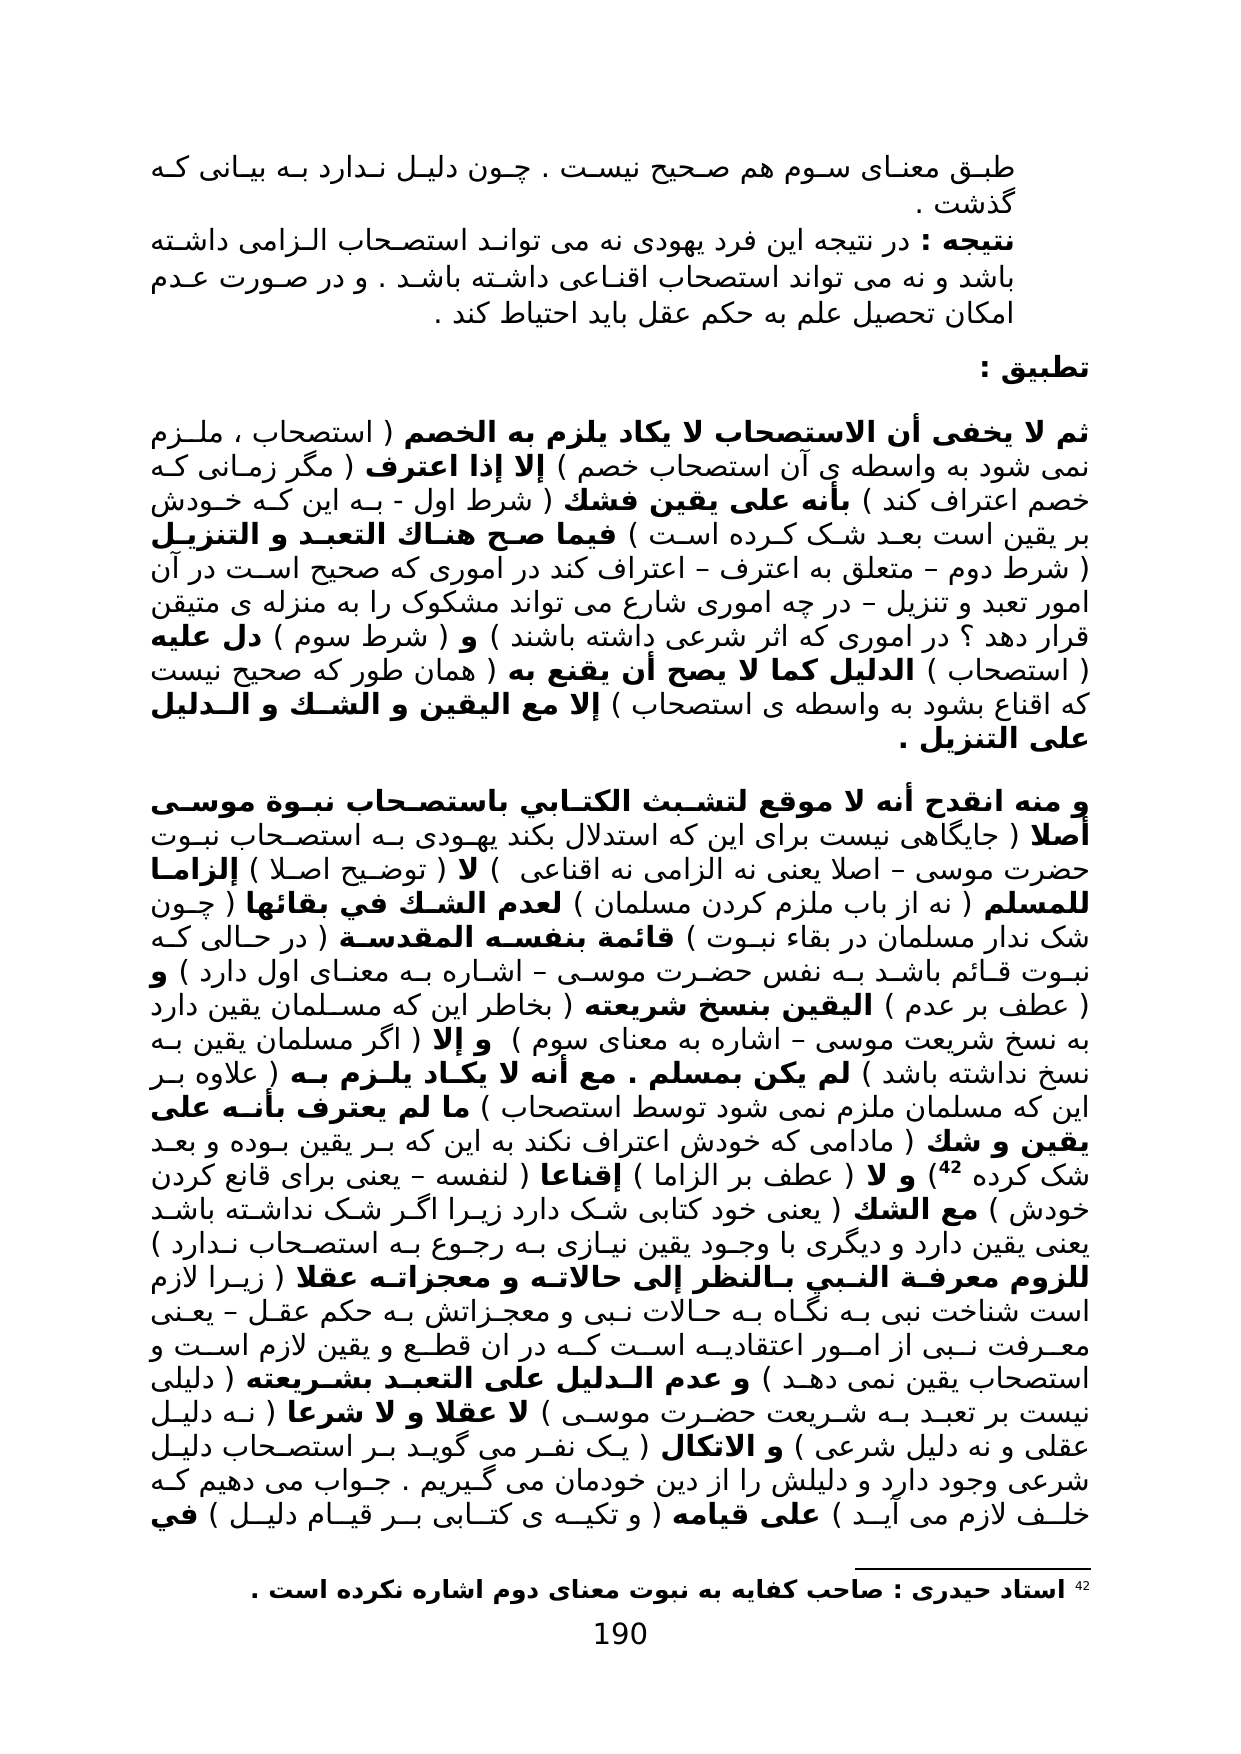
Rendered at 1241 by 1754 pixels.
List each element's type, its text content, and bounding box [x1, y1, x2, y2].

list استصحاب نبوت به معنای دوم هم صحیح نیست زیرا شک در بقاء ندارد مسلمان زیرا مسلمان یقین دارد که حضرت موسی ( علیه السلام ) نبی به معنای دوم هست . [150, 150, 1015, 257]
text ثم لا يخفى أن الاستصحاب لا يكاد يلزم به الخصم ( استصحاب ، ملزم نمی شود به واسطه ی آن استصحاب خصم ) إلا إذا اعترف ( مگر زمانی که خصم اعتراف کند ) بأنه على يقين فشك ( شرط اول - به این که خودش بر یقین است بعد شک کرده است ) فيما صح هناك التعبد و التنزيل ( شرط دوم – متعلق به اعترف – اعتراف کند در اموری که صحیح است در آن امور تعبد و تنزیل – در چه اموری شارع می تواند مشکوک را به منزله ی متیقن قرار دهد ؟ در اموری که اثر شرعی داشته باشند ) و ( شرط سوم ) دل عليه ( استصحاب ) الدليل كما لا يصح أن يقنع به ( همان طور که صحیح نیست که اقناع بشود به واسطه ی استصحاب ) إلا مع اليقين و الشك و الدليل على التنزيل . [150, 1149, 1090, 1489]
list ثانیا استصحاب دلیل ندارد . چرا دلیل ندارد ؟ زیرا دلیل بر حجیت استصحاب یا شرع سابق و یا شرع لاحق است و اگر شرع سابق باشد می شود دور و اگر شرع لاحق باشد می شود خلف . چون این فرد می خواهد با استصحاب ، اثبات شرع سابق بکند برای خودش و بقای شرع سابق متوقف بر حجیت استصحاب و حجیت استصحاب متوقف بر شرع سابق است . و اگر هم دلیل حجیت استصحاب شرع لاحق باشد این خلف است زیرا فرض این است که این فرد شرع لاحق را قبول ندارد پس چگونه ادله ی حجیت استصحاب را از شرع لاحق می گیرد . [150, 590, 1015, 881]
list نتیجه : در نتیجه این فرد یهودی نه می تواند استصحاب الزامی داشته باشد و نه می تواند استصحاب اقناعی داشته باشد . و در صورت عدم امکان تحصیل علم به حکم عقل باید احتیاط کند . [150, 957, 1015, 1064]
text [150, 1518, 1090, 1586]
text تطبیق : [150, 1083, 1090, 1117]
list اما طبق معنای اول صحیح نیست زیرا اثر شرعی مهم ندارد . [150, 443, 1015, 477]
list طبق معنای سوم هم صحیح نیست . چون دلیل ندارد به بیانی که گذشت . [150, 883, 1015, 954]
list استصحاب نبوت به معنای سوم هم صحیح نیست زیرا مسلمان شک در بقاء ندارد بلکه یقین دارد که شرایع سابقه نسخ شده مگر آن مقداری که در دین خودمان بیان شده است . [150, 260, 1015, 367]
list طبق معنای دوم هم صحیح نیست زیرا [150, 480, 1015, 514]
list احتمال دوم : یحتمل هدف اقناع باشد . طبق این احتمال هم استصحاب نبوت طبق هر 3 معنی صحیح نیست . [150, 370, 1053, 441]
list اولا نبوت از امور اعتقادیه ای است که قطع به آن لازم است و استصحاب مفید قطع نیست [150, 517, 1015, 587]
